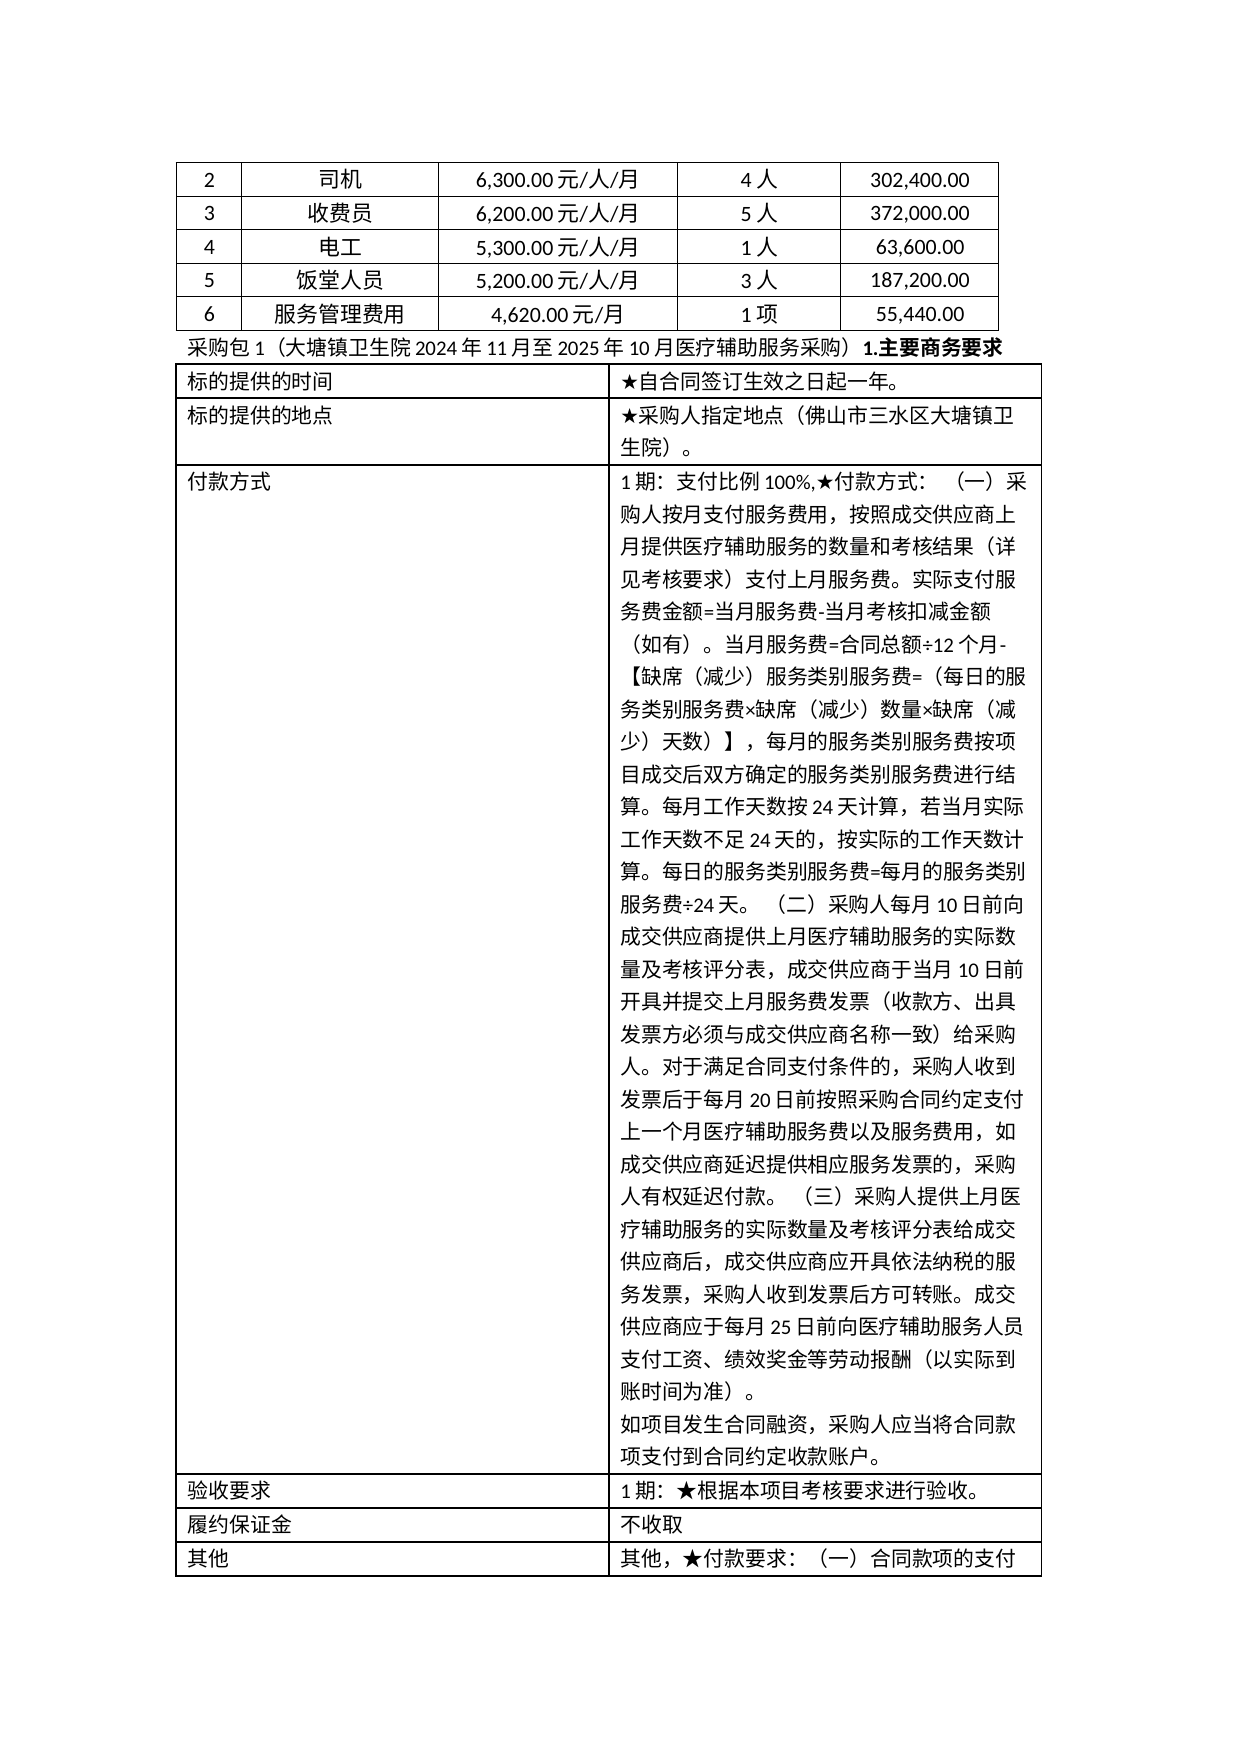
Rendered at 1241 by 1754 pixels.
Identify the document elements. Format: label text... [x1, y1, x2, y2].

table_cell 5,200.00元/人/月 [439, 264, 677, 296]
table_cell 1期：支付比例100%,★付款方式： （一）采购人按月支付服务费用，按照成交供应商上月提供医疗辅助服务的数量和考核结果（详见考核要求）支付上月服务费。实际支付服务费金额=当月服务费-当月考核扣减金额（如有）。当月服务费=合同总额÷12个月-【缺席（减少）服务类别服务费=（每日的服务类别服务费×缺席（减少）数量×缺席（减少）天数）】，每月的服务类别服务费按项目成交后双方确定的服务类别服务费进行结算。每月工作天数按24天计算，若当月实际工作天数不足24天的，按实际的工作天数计算。每日的服务类别服务费=每月的服务类别服务费÷24天。 （二）采购人每月10日前向成交供应商提供上月医疗辅助服务的实际数量及考核评分表，成交供应商于当月10日前开具并提交上月服务费发票（收款方、出具发票方必须与成交供应商名称一致）给采购人。对于满足合同支付条件的，采购人收到发票后于每月20日前按照采购合同约定支付上一个月医疗辅助服务费以及服务费用，如成交供应商延迟提供相应服务发票的，采购人有权延迟付款。 （三）采购人提供上月医疗辅助服务的实际数量及考核评分表给成交供应商后，成交供应商应开具依法纳税的服务发票，采购人收到发票后方可转账。成交供应商应于每月25日前向医疗辅助服务人员支付工资、绩效奖金等劳动报酬（以实际到账时间为准）。 如项目发生合同融资，采购人应当将合同款项支付到合同约定收款账户。 [610, 466, 1041, 1473]
table_cell 5,300.00元/人/月 [439, 230, 677, 263]
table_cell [610, 1543, 1041, 1575]
table_cell 饭堂人员 [242, 264, 438, 296]
table_cell 4人 [678, 163, 840, 196]
table_cell 6 [177, 297, 241, 330]
table_cell 372,000.00 [841, 197, 998, 229]
text 采购包1（大塘镇卫生院2024年11月至2025年10月医疗辅助服务采购）1.主要商务要求 [187, 331, 1053, 363]
table_cell 标的提供的地点 [177, 399, 608, 464]
table_cell 付款方式 [177, 466, 608, 1473]
table_cell 6,300.00元/人/月 [439, 163, 677, 196]
table_cell 187,200.00 [841, 264, 998, 296]
table_cell 服务管理费用 [242, 297, 438, 330]
table_cell 2 [177, 163, 241, 196]
table_cell 司机 [242, 163, 438, 196]
table_cell 4,620.00元/月 [439, 297, 677, 330]
table_cell 6,200.00元/人/月 [439, 197, 677, 229]
table_cell 电工 [242, 230, 438, 263]
table_cell ★采购人指定地点（佛山市三水区大塘镇卫生院）。 [610, 399, 1041, 464]
table_cell 验收要求 [177, 1475, 608, 1507]
table_cell 不收取 [610, 1509, 1041, 1541]
table_cell 63,600.00 [841, 230, 998, 263]
table_cell 3人 [678, 264, 840, 296]
table_header ★自合同签订生效之日起一年。 [610, 365, 1041, 397]
table_cell 1项 [678, 297, 840, 330]
table_cell 55,440.00 [841, 297, 998, 330]
table_cell 4 [177, 230, 241, 263]
table_cell 1人 [678, 230, 840, 263]
table_cell 履约保证金 [177, 1509, 608, 1541]
table_cell 其他 [177, 1543, 608, 1575]
table_cell 5人 [678, 197, 840, 229]
table_cell 1期：★根据本项目考核要求进行验收。 [610, 1475, 1041, 1507]
table_cell 3 [177, 197, 241, 229]
table_cell 5 [177, 264, 241, 296]
table_cell 收费员 [242, 197, 438, 229]
table_header 标的提供的时间 [177, 365, 608, 397]
table_cell 302,400.00 [841, 163, 998, 196]
